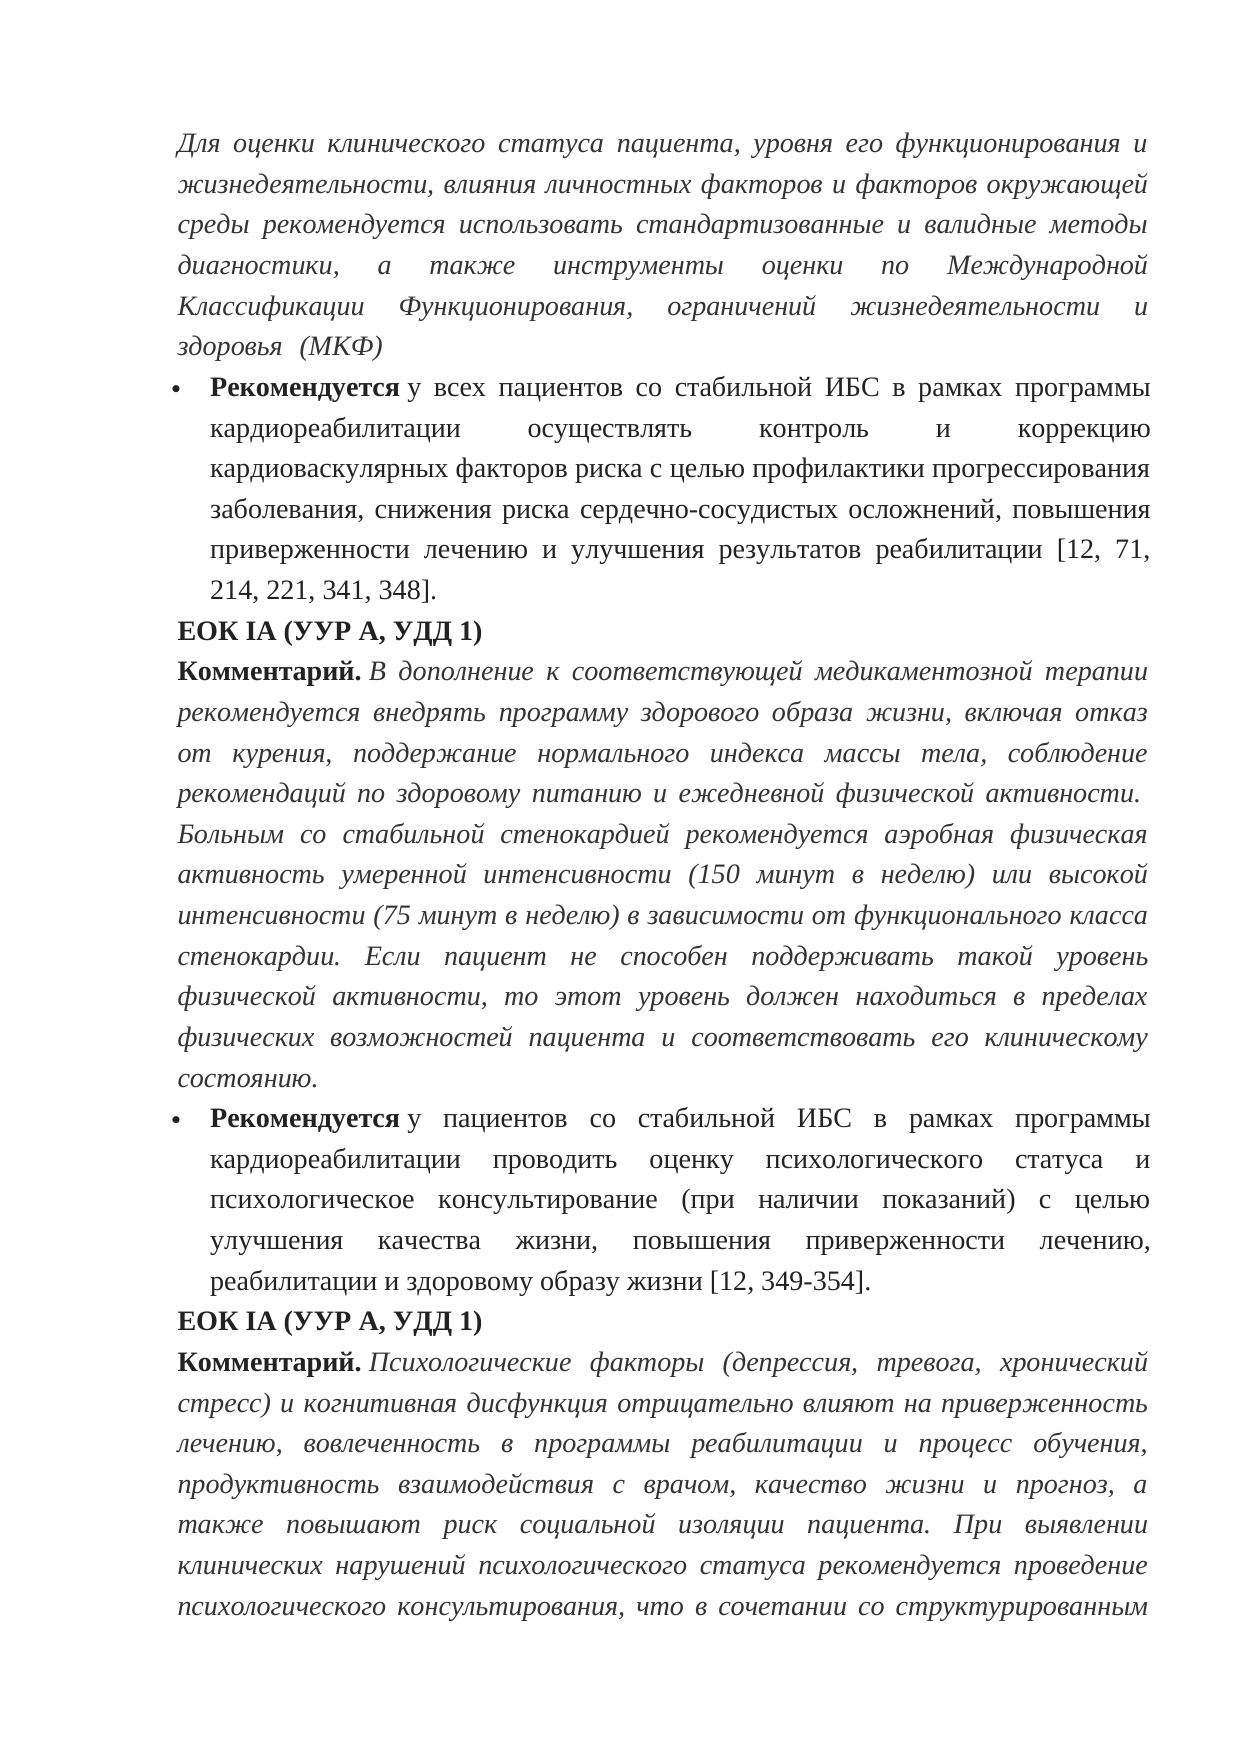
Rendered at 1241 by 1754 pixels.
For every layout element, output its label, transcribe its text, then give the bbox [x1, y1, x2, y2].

text ЕОК IA (УУР A, УДД 1) [177, 1296, 1152, 1337]
text ЕОК IA (УУР A, УДД 1) [177, 606, 1152, 646]
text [177, 1337, 1152, 1621]
list Рекомендуется у пациентов со стабильной ИБС в рамках программы кардиореабилитации проводить оценку психологического статуса и психологическое консультирование (при наличии показаний) с целью улучшения качества жизни, повышения приверженности лечению, реабилитации и здоровому образу жизни [12, 349-354]. [172, 1093, 1152, 1296]
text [177, 118, 1152, 362]
list Рекомендуется у всех пациентов со стабильной ИБС в рамках программы кардиореабилитации осуществлять контроль и коррекцию кардиоваскулярных факторов риска с целью профилактики прогрессирования заболевания, снижения риска сердечно-сосудистых осложнений, повышения приверженности лечению и улучшения результатов реабилитации [12, 71, 214, 221, 341, 348]. [172, 362, 1152, 606]
text Комментарий. В дополнение к соответствующей медикаментозной терапии рекомендуется внедрять программу здорового образа жизни, включая отказ от курения, поддержание нормального индекса массы тела, соблюдение рекомендаций по здоровому питанию и ежедневной физической активности. Больным со стабильной стенокардией рекомендуется аэробная физическая активность умеренной интенсивности (150 минут в неделю) или высокой интенсивности (75 минут в неделю) в зависимости от функционального класса стенокардии. Если пациент не способен поддерживать такой уровень физической активности, то этот уровень должен находиться в пределах физических возможностей пациента и соответствовать его клиническому состоянию. [177, 646, 1152, 1093]
